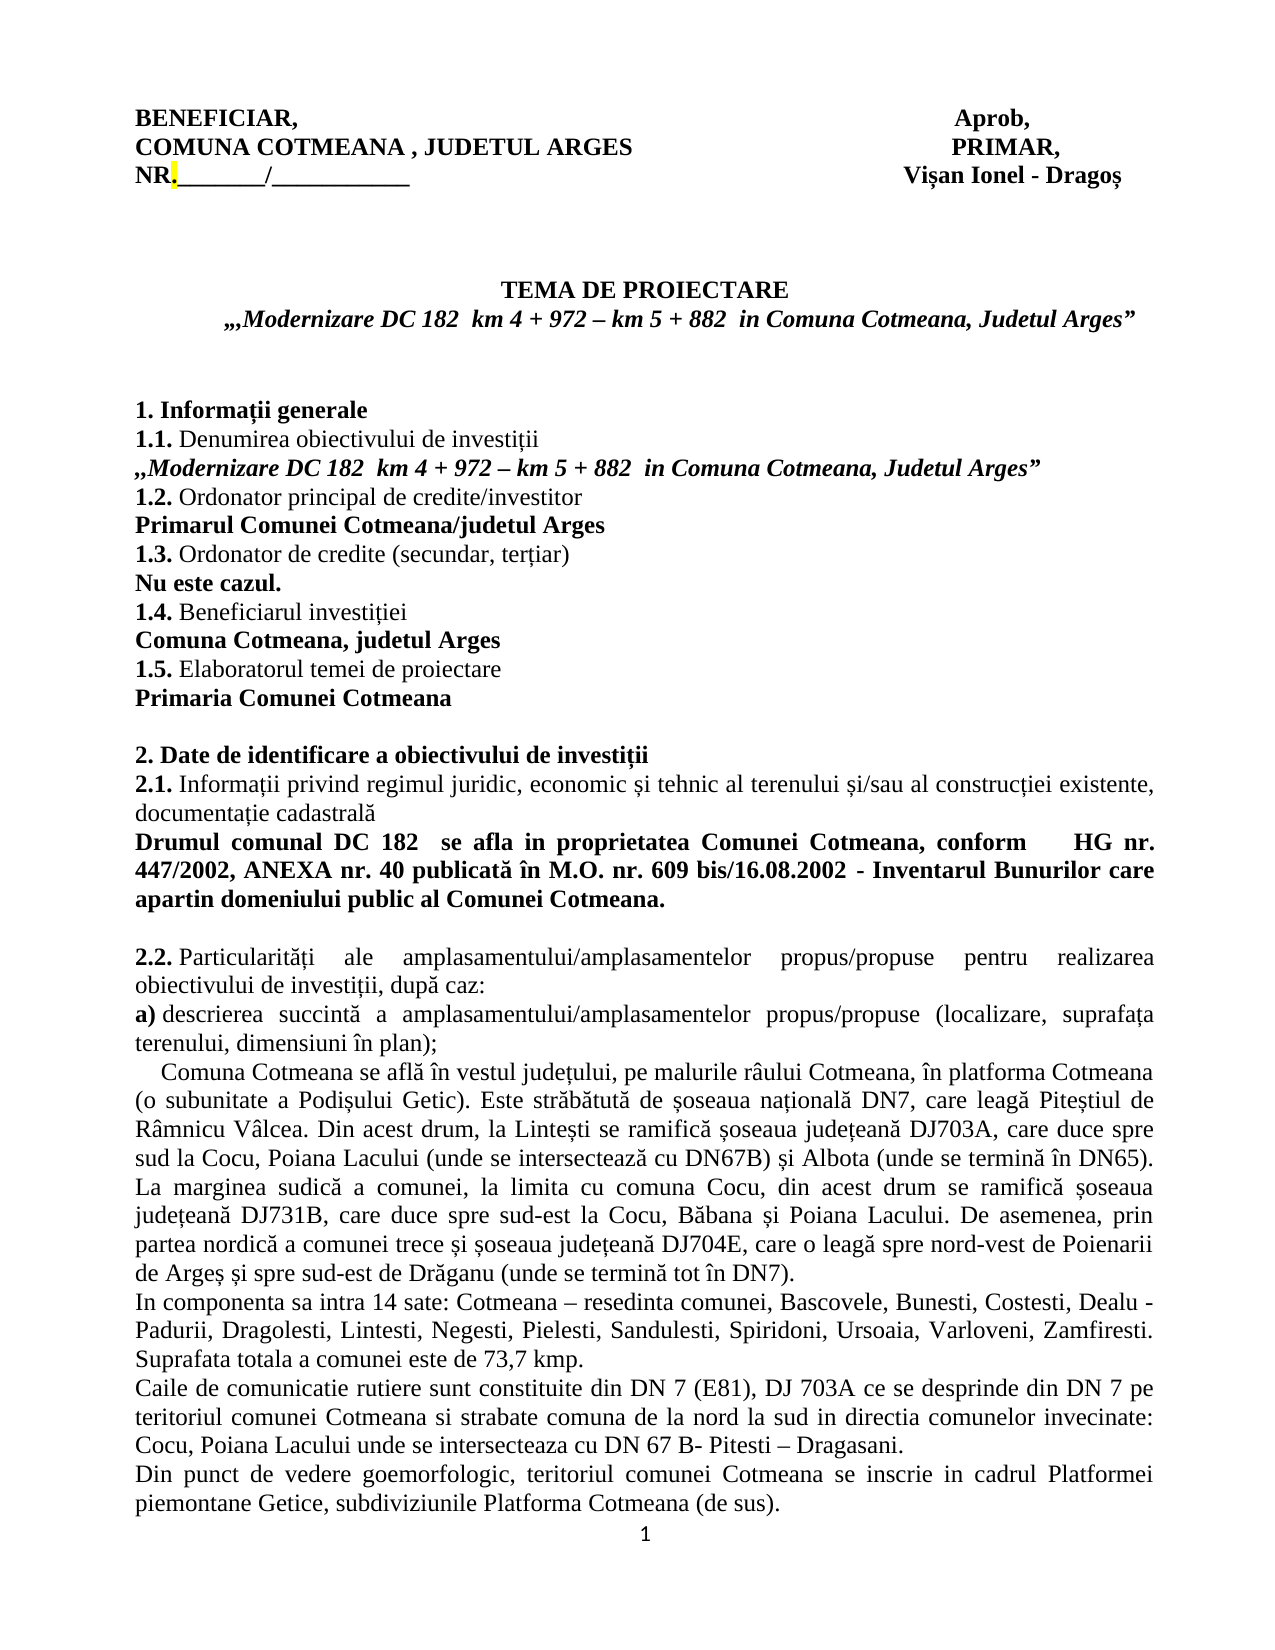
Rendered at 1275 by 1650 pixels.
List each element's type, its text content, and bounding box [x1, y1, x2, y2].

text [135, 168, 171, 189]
text Primarul Comunei Cotmeana/judetul Arges [135, 510, 1155, 539]
text NR._______/___________ Vișan Ionel - Dragoș [177, 161, 1155, 189]
text 1.1. Denumirea obiectivului de investiții [135, 424, 1155, 453]
text Comuna Cotmeana se află în vestul județului, pe malurile râului Cotmeana, în platforma Cotmeana (o subunitate a Podișului Getic). Este străbătută de șoseaua națională DN7, care leagă Piteștiul de Râmnicu Vâlcea. Din acest drum, la Lintești se ramifică șoseaua județeană DJ703A, care duce spre sud la Cocu, Poiana Lacului (unde se intersectează cu DN67B) și Albota (unde se termină în DN65). La marginea sudică a comunei, la limita cu comuna Cocu, din acest drum se ramifică șoseaua județeană DJ731B, care duce spre sud-est la Cocu, Băbana și Poiana Lacului. De asemenea, prin partea nordică a comunei trece și șoseaua județeană DJ704E, care o leagă spre nord-vest de Poienarii de Argeș și spre sud-est de Drăganu (unde se termină tot în DN7). [135, 1057, 1155, 1287]
text 1.4. Beneficiarul investiției [135, 597, 1155, 625]
text 2.2. Particularități ale amplasamentului/amplasamentelor propus/propuse pentru realizarea obiectivului de investiții, după caz: [135, 942, 1155, 999]
text a) descrierea succintă a amplasamentului/amplasamentelor propus/propuse (localizare, suprafața terenului, dimensiuni în plan); [135, 999, 1155, 1057]
text Comuna Cotmeana, judetul Arges [135, 625, 1155, 654]
text 2. Date de identificare a obiectivului de investiții [135, 740, 1155, 769]
text 1.3. Ordonator de credite (secundar, terțiar) [135, 539, 1155, 568]
text BENEFICIAR, Aprob, [135, 103, 1155, 132]
text COMUNA COTMEANA , JUDETUL ARGES PRIMAR, [135, 132, 1155, 161]
text Drumul comunal DC 182 se afla in proprietatea Comunei Cotmeana, conform HG nr. 447/2002, ANEXA nr. 40 publicată în M.O. nr. 609 bis/16.08.2002 - Inventarul Bunurilor care apartin domeniului public al Comunei Cotmeana. [135, 827, 1155, 913]
text 2.1. Informații privind regimul juridic, economic și tehnic al terenului și/sau al construcției existente, documentație cadastrală [135, 769, 1155, 827]
text In componenta sa intra 14 sate: Cotmeana – resedinta comunei, Bascovele, Bunesti, Costesti, Dealu - Padurii, Dragolesti, Lintesti, Negesti, Pielesti, Sandulesti, Spiridoni, Ursoaia, Varloveni, Zamfiresti. Suprafata totala a comunei este de 73,7 kmp. [135, 1287, 1155, 1373]
text 1.2. Ordonator principal de credite/investitor [135, 482, 1155, 510]
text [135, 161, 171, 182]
text 1.5. Elaboratorul temei de proiectare [135, 654, 1155, 683]
text Din punct de vedere goemorfologic, teritoriul comunei Cotmeana se inscrie in cadrul Platformei piemontane Getice, subdiviziunile Platforma Cotmeana (de sus). [135, 1459, 1155, 1517]
text ,,Modernizare DC 182 km 4 + 972 – km 5 + 882 in Comuna Cotmeana, Judetul Arges” [135, 453, 1157, 482]
text Caile de comunicatie rutiere sunt constituite din DN 7 (E81), DJ 703A ce se desprinde din DN 7 pe teritoriul comunei Cotmeana si strabate comuna de la nord la sud in directia comunelor invecinate: Cocu, Poiana Lacului unde se intersecteaza cu DN 67 B- Pitesti – Dragasani. [135, 1373, 1155, 1459]
text Primaria Comunei Cotmeana [135, 683, 1155, 712]
text Nu este cazul. [135, 568, 1155, 597]
text 1. Informații generale [135, 395, 1155, 424]
text TEMA DE PROIECTARE [135, 276, 1155, 304]
text ,,,Modernizare DC 182 km 4 + 972 – km 5 + 882 in Comuna Cotmeana, Judetul Arges” [224, 304, 1157, 333]
